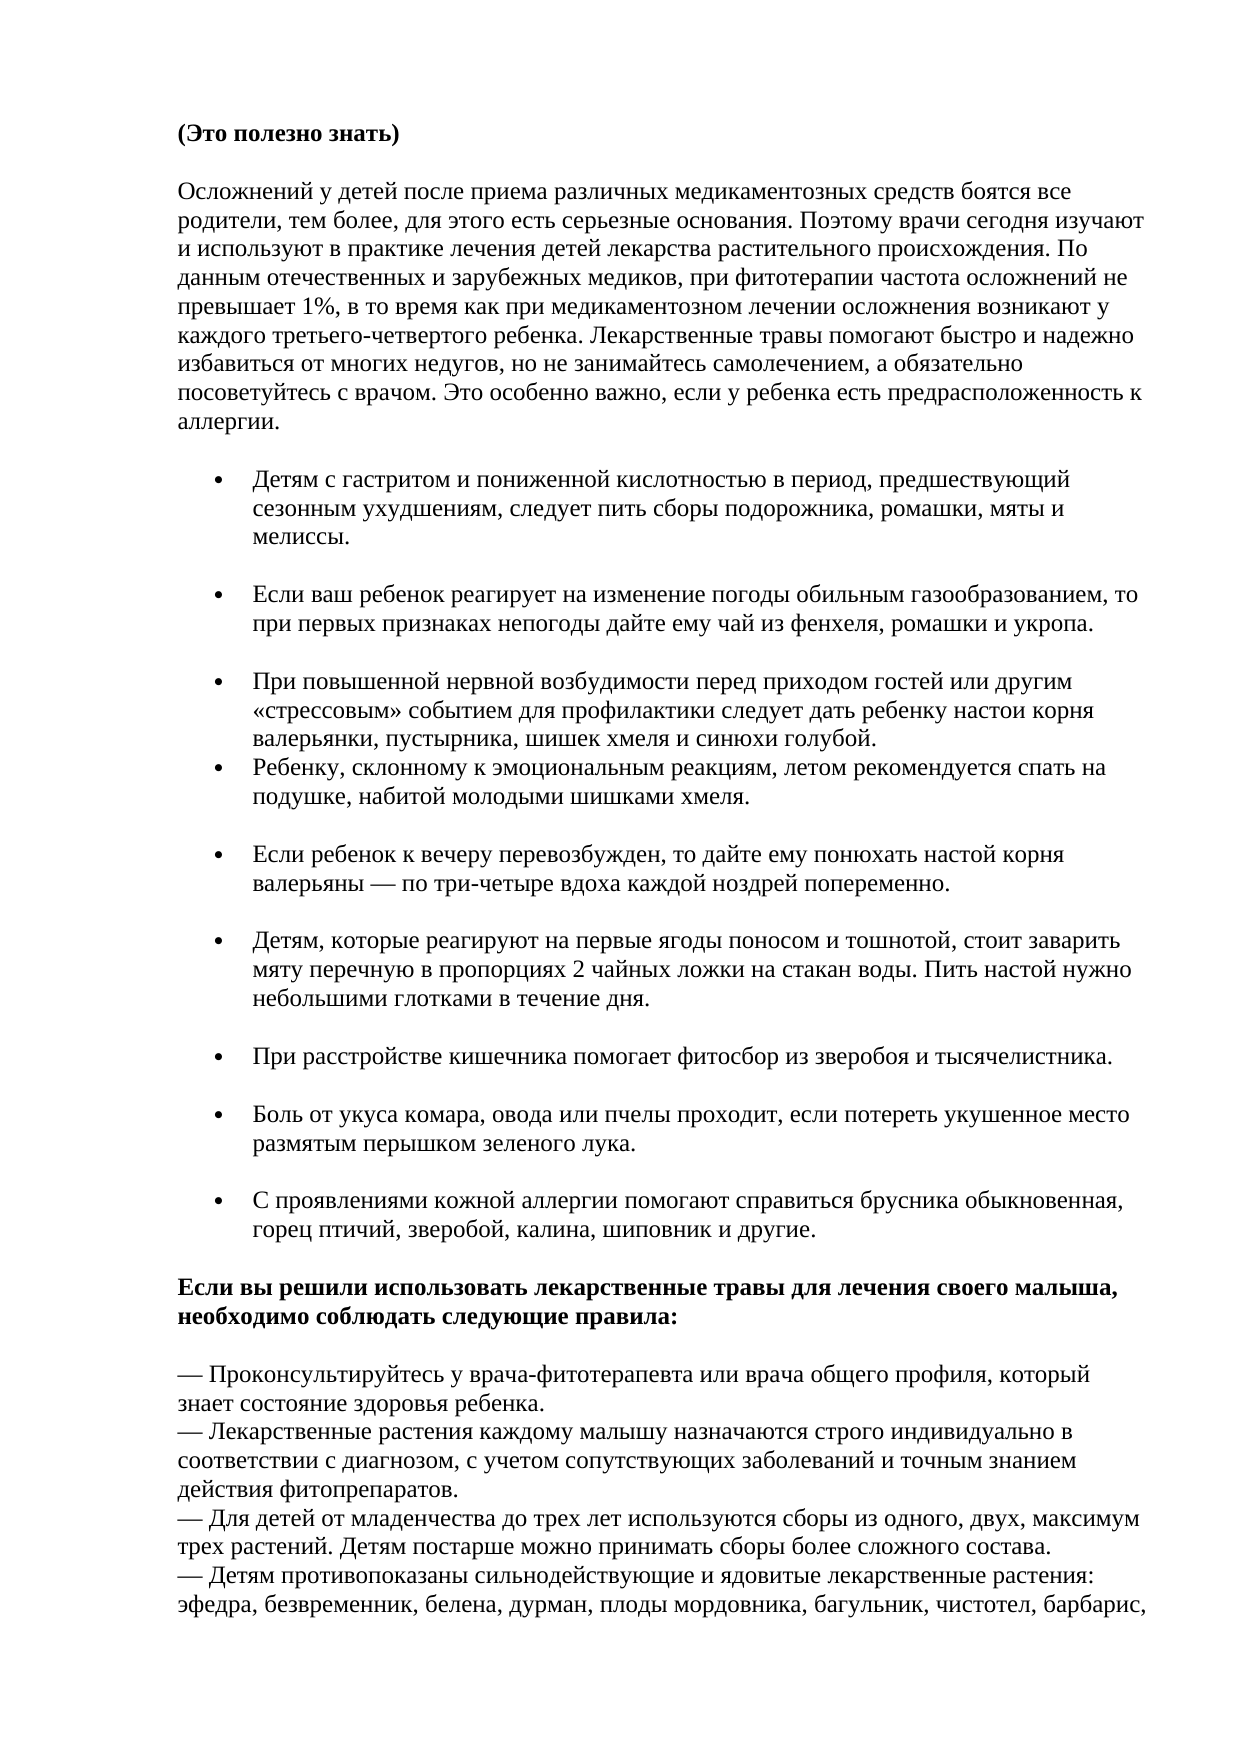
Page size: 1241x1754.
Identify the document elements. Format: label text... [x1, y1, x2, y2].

list С проявлениями кожной аллергии помогают справиться брусника обыкновенная, горец птичий, зверобой, калина, шиповник и другие. [215, 1186, 1152, 1243]
list При расстройстве кишечника помогает фитосбор из зверобоя и тысячелистника. [215, 1041, 1152, 1070]
list Если ребенок к вечеру перевозбужден, то дайте ему понюхать настой корня валерьяны — по три-четыре вдоха каждой ноздрей попеременно. [215, 839, 1152, 896]
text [177, 1359, 1152, 1618]
list Если ваш ребенок реагирует на изменение погоды обильным газообразованием, то при первых признаках непогоды дайте ему чай из фенхеля, ромашки и укропа. [215, 579, 1152, 637]
text Осложнений у детей после приема различных медикаментозных средств боятся все родители, тем более, для этого есть серьезные основания. Поэтому врачи сегодня изучают и используют в практике лечения детей лекарства растительного происхождения. По данным отечественных и зарубежных медиков, при фитотерапии частота осложнений не превышает 1%, в то время как при медикаментозном лечении осложнения возникают у каждого третьего-четвертого ребенка. Лекарственные травы помогают быстро и надежно избавиться от многих недугов, но не занимайтесь самолечением, а обязательно посоветуйтесь с врачом. Это особенно важно, если у ребенка есть предрасположенность к аллергии. [177, 176, 1152, 435]
list Детям с гастритом и пониженной кислотностью в период, предшествующий сезонным ухудшениям, следует пить сборы подорожника, ромашки, мяты и мелиссы. [215, 464, 1152, 550]
list При повышенной нервной возбудимости перед приходом гостей или другим «стрессовым» событием для профилактики следует дать ребенку настои корня валерьянки, пустырника, шишек хмеля и синюхи голубой. [215, 666, 1152, 752]
text (Это полезно знать) [177, 118, 1152, 147]
list Детям, которые реагируют на первые ягоды поносом и тошнотой, стоит заварить мяту перечную в пропорциях 2 чайных ложки на стакан воды. Пить настой нужно небольшими глотками в течение дня. [215, 926, 1152, 1012]
list Боль от укуса комара, овода или пчелы проходит, если потереть укушенное место размятым перышком зеленого лука. [215, 1099, 1152, 1156]
text Если вы решили использовать лекарственные травы для лечения своего малыша, необходимо соблюдать следующие правила: [177, 1272, 1152, 1330]
list Ребенку, склонному к эмоциональным реакциям, летом рекомендуется спать на подушке, набитой молодыми шишками хмеля. [215, 752, 1152, 810]
